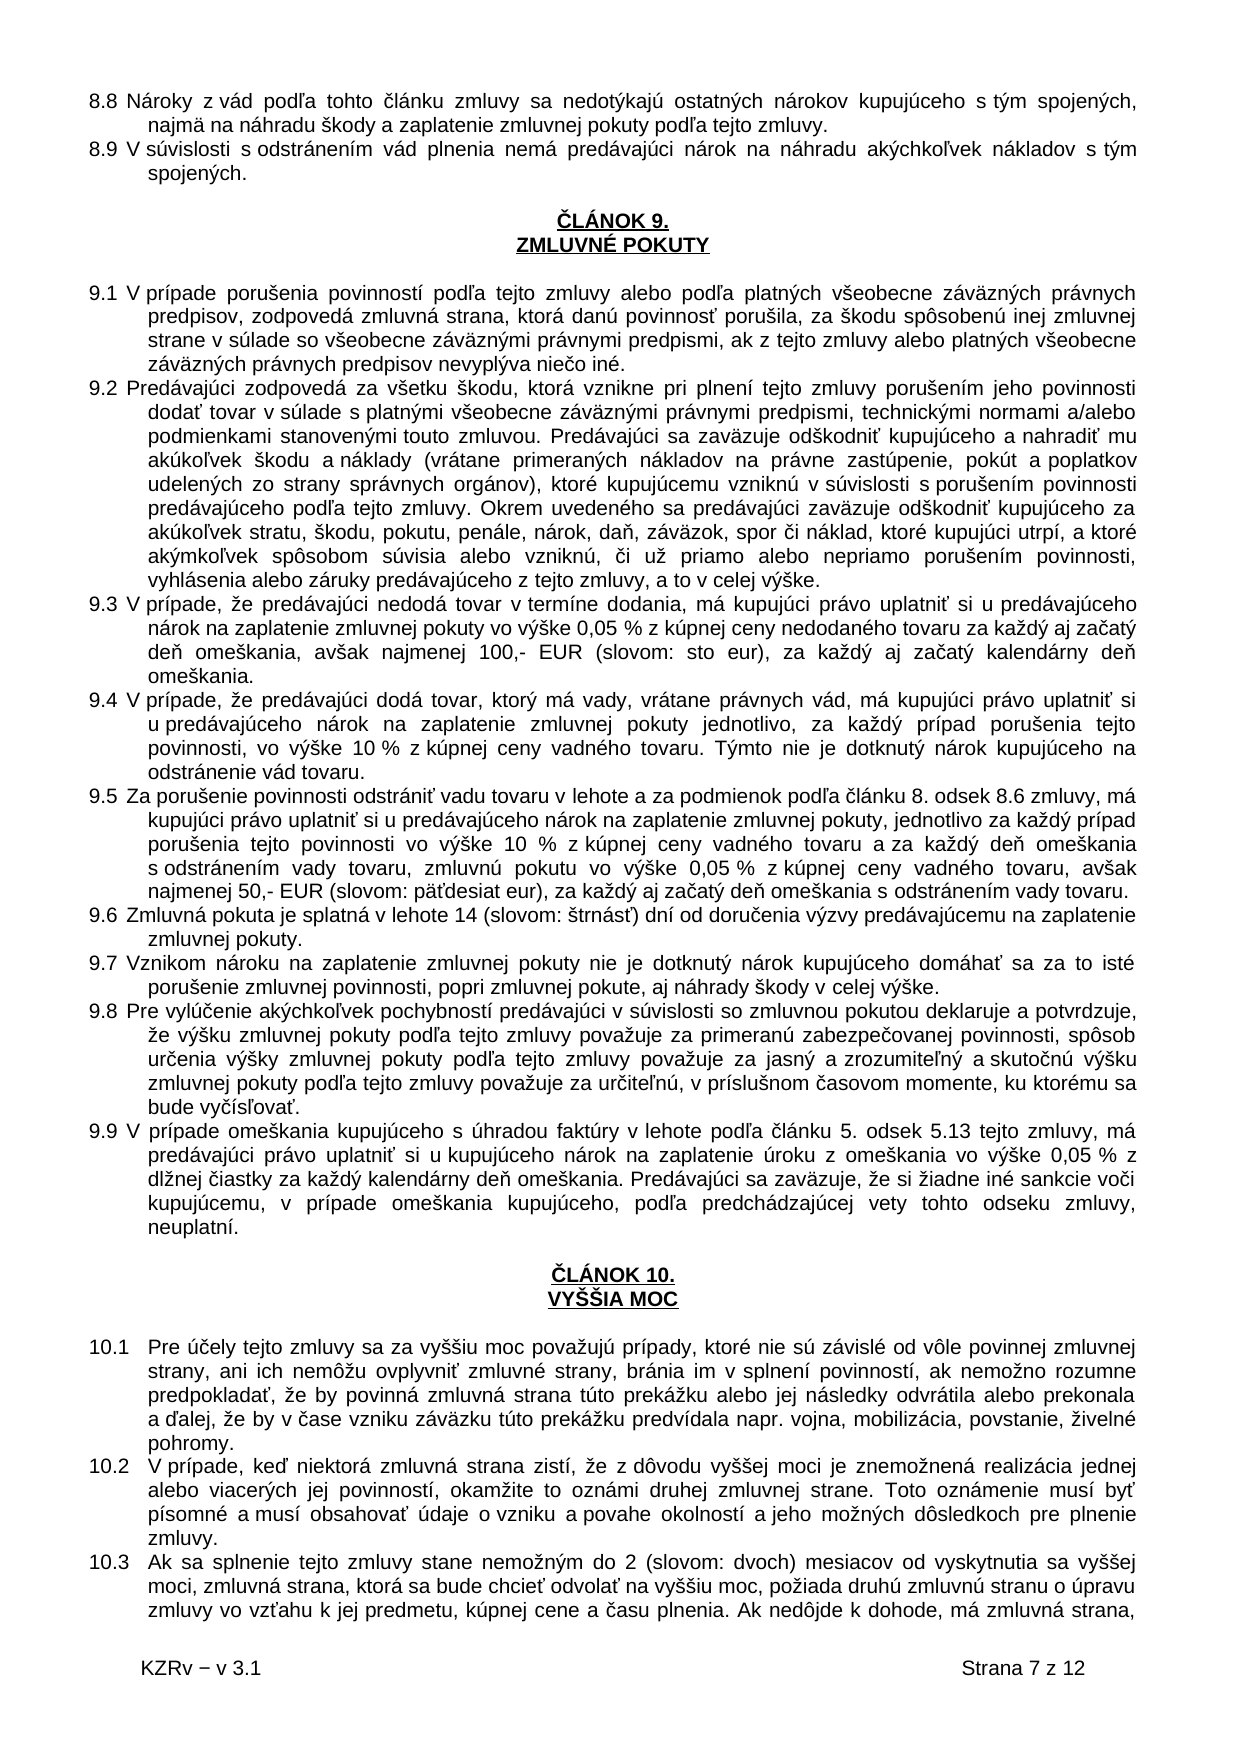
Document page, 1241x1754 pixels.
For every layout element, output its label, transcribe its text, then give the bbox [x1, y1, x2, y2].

list Nároky z vád podľa tohto článku zmluvy sa nedotýkajú ostatných nárokov kupujúceho s tým spojených, najmä na náhradu škody a zaplatenie zmluvnej pokuty podľa tejto zmluvy. [89, 89, 1137, 137]
list V prípade omeškania kupujúceho s úhradou faktúry v lehote podľa článku 5. odsek 5.13 tejto zmluvy, má predávajúci právo uplatniť si u kupujúceho nárok na zaplatenie úroku z omeškania vo výške 0,05 % z dlžnej čiastky za každý kalendárny deň omeškania. Predávajúci sa zaväzuje, že si žiadne iné sankcie voči kupujúcemu, v prípade omeškania kupujúceho, podľa predchádzajúcej vety tohto odseku zmluvy, neuplatní. [89, 1119, 1137, 1239]
text ZMLUVNÉ POKUTY [89, 232, 1137, 256]
list V prípade, keď niektorá zmluvná strana zistí, že z dôvodu vyššej moci je znemožnená realizácia jednej alebo viacerých jej povinností, okamžite to oznámi druhej zmluvnej strane. Toto oznámenie musí byť písomné a musí obsahovať údaje o vzniku a povahe okolností a jeho možných dôsledkoch pre plnenie zmluvy. [89, 1454, 1137, 1550]
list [89, 1550, 1137, 1622]
list V prípade, že predávajúci dodá tovar, ktorý má vady, vrátane právnych vád, má kupujúci právo uplatniť si u predávajúceho nárok na zaplatenie zmluvnej pokuty jednotlivo, za každý prípad porušenia tejto povinnosti, vo výške 10 % z kúpnej ceny vadného tovaru. Týmto nie je dotknutý nárok kupujúceho na odstránenie vád tovaru. [89, 688, 1137, 783]
list V súvislosti s odstránením vád plnenia nemá predávajúci nárok na náhradu akýchkoľvek nákladov s tým spojených. [89, 137, 1137, 184]
list Pre účely tejto zmluvy sa za vyššiu moc považujú prípady, ktoré nie sú závislé od vôle povinnej zmluvnej strany, ani ich nemôžu ovplyvniť zmluvné strany, bránia im v splnení povinností, ak nemožno rozumne predpokladať, že by povinná zmluvná strana túto prekážku alebo jej následky odvrátila alebo prekonala a ďalej, že by v čase vzniku záväzku túto prekážku predvídala napr. vojna, mobilizácia, povstanie, živelné pohromy. [89, 1334, 1137, 1454]
list Predávajúci zodpovedá za všetku škodu, ktorá vznikne pri plnení tejto zmluvy porušením jeho povinnosti dodať tovar v súlade s platnými všeobecne záväznými právnymi predpismi, technickými normami a/alebo podmienkami stanovenými touto zmluvou. Predávajúci sa zaväzuje odškodniť kupujúceho a nahradiť mu akúkoľvek škodu a náklady (vrátane primeraných nákladov na právne zastúpenie, pokút a poplatkov udelených zo strany správnych orgánov), ktoré kupujúcemu vzniknú v súvislosti s porušením povinnosti predávajúceho podľa tejto zmluvy. Okrem uvedeného sa predávajúci zaväzuje odškodniť kupujúceho za akúkoľvek stratu, škodu, pokutu, penále, nárok, daň, záväzok, spor či náklad, ktoré kupujúci utrpí, a ktoré akýmkoľvek spôsobom súvisia alebo vzniknú, či už priamo alebo nepriamo porušením povinnosti, vyhlásenia alebo záruky predávajúceho z tejto zmluvy, a to v celej výške. [89, 376, 1137, 592]
list V prípade porušenia povinností podľa tejto zmluvy alebo podľa platných všeobecne záväzných právnych predpisov, zodpovedá zmluvná strana, ktorá danú povinnosť porušila, za škodu spôsobenú inej zmluvnej strane v súlade so všeobecne záväznými právnymi predpismi, ak z tejto zmluvy alebo platných všeobecne záväzných právnych predpisov nevyplýva niečo iné. [89, 280, 1137, 376]
list V prípade, že predávajúci nedodá tovar v termíne dodania, má kupujúci právo uplatniť si u predávajúceho nárok na zaplatenie zmluvnej pokuty vo výške 0,05 % z kúpnej ceny nedodaného tovaru za každý aj začatý deň omeškania, avšak najmenej 100,- EUR (slovom: sto eur), za každý aj začatý kalendárny deň omeškania. [89, 592, 1137, 688]
list Vznikom nároku na zaplatenie zmluvnej pokuty nie je dotknutý nárok kupujúceho domáhať sa za to isté porušenie zmluvnej povinnosti, popri zmluvnej pokute, aj náhrady škody v celej výške. [89, 951, 1137, 999]
list Za porušenie povinnosti odstrániť vadu tovaru v lehote a za podmienok podľa článku 8. odsek 8.6 zmluvy, má kupujúci právo uplatniť si u predávajúceho nárok na zaplatenie zmluvnej pokuty, jednotlivo za každý prípad porušenia tejto povinnosti vo výške 10 % z kúpnej ceny vadného tovaru a za každý deň omeškania s odstránením vady tovaru, zmluvnú pokutu vo výške 0,05 % z kúpnej ceny vadného tovaru, avšak najmenej 50,- EUR (slovom: päťdesiat eur), za každý aj začatý deň omeškania s odstránením vady tovaru. [89, 783, 1137, 903]
text ČLÁNOK 10. [89, 1263, 1137, 1287]
list Pre vylúčenie akýchkoľvek pochybností predávajúci v súvislosti so zmluvnou pokutou deklaruje a potvrdzuje, že výšku zmluvnej pokuty podľa tejto zmluvy považuje za primeranú zabezpečovanej povinnosti, spôsob určenia výšky zmluvnej pokuty podľa tejto zmluvy považuje za jasný a zrozumiteľný a skutočnú výšku zmluvnej pokuty podľa tejto zmluvy považuje za určiteľnú, v príslušnom časovom momente, ku ktorému sa bude vyčísľovať. [89, 999, 1137, 1119]
list Zmluvná pokuta je splatná v lehote 14 (slovom: štrnásť) dní od doručenia výzvy predávajúcemu na zaplatenie zmluvnej pokuty. [89, 903, 1137, 951]
text VYŠŠIA MOC [89, 1287, 1137, 1311]
list článok 9. [89, 208, 1137, 232]
